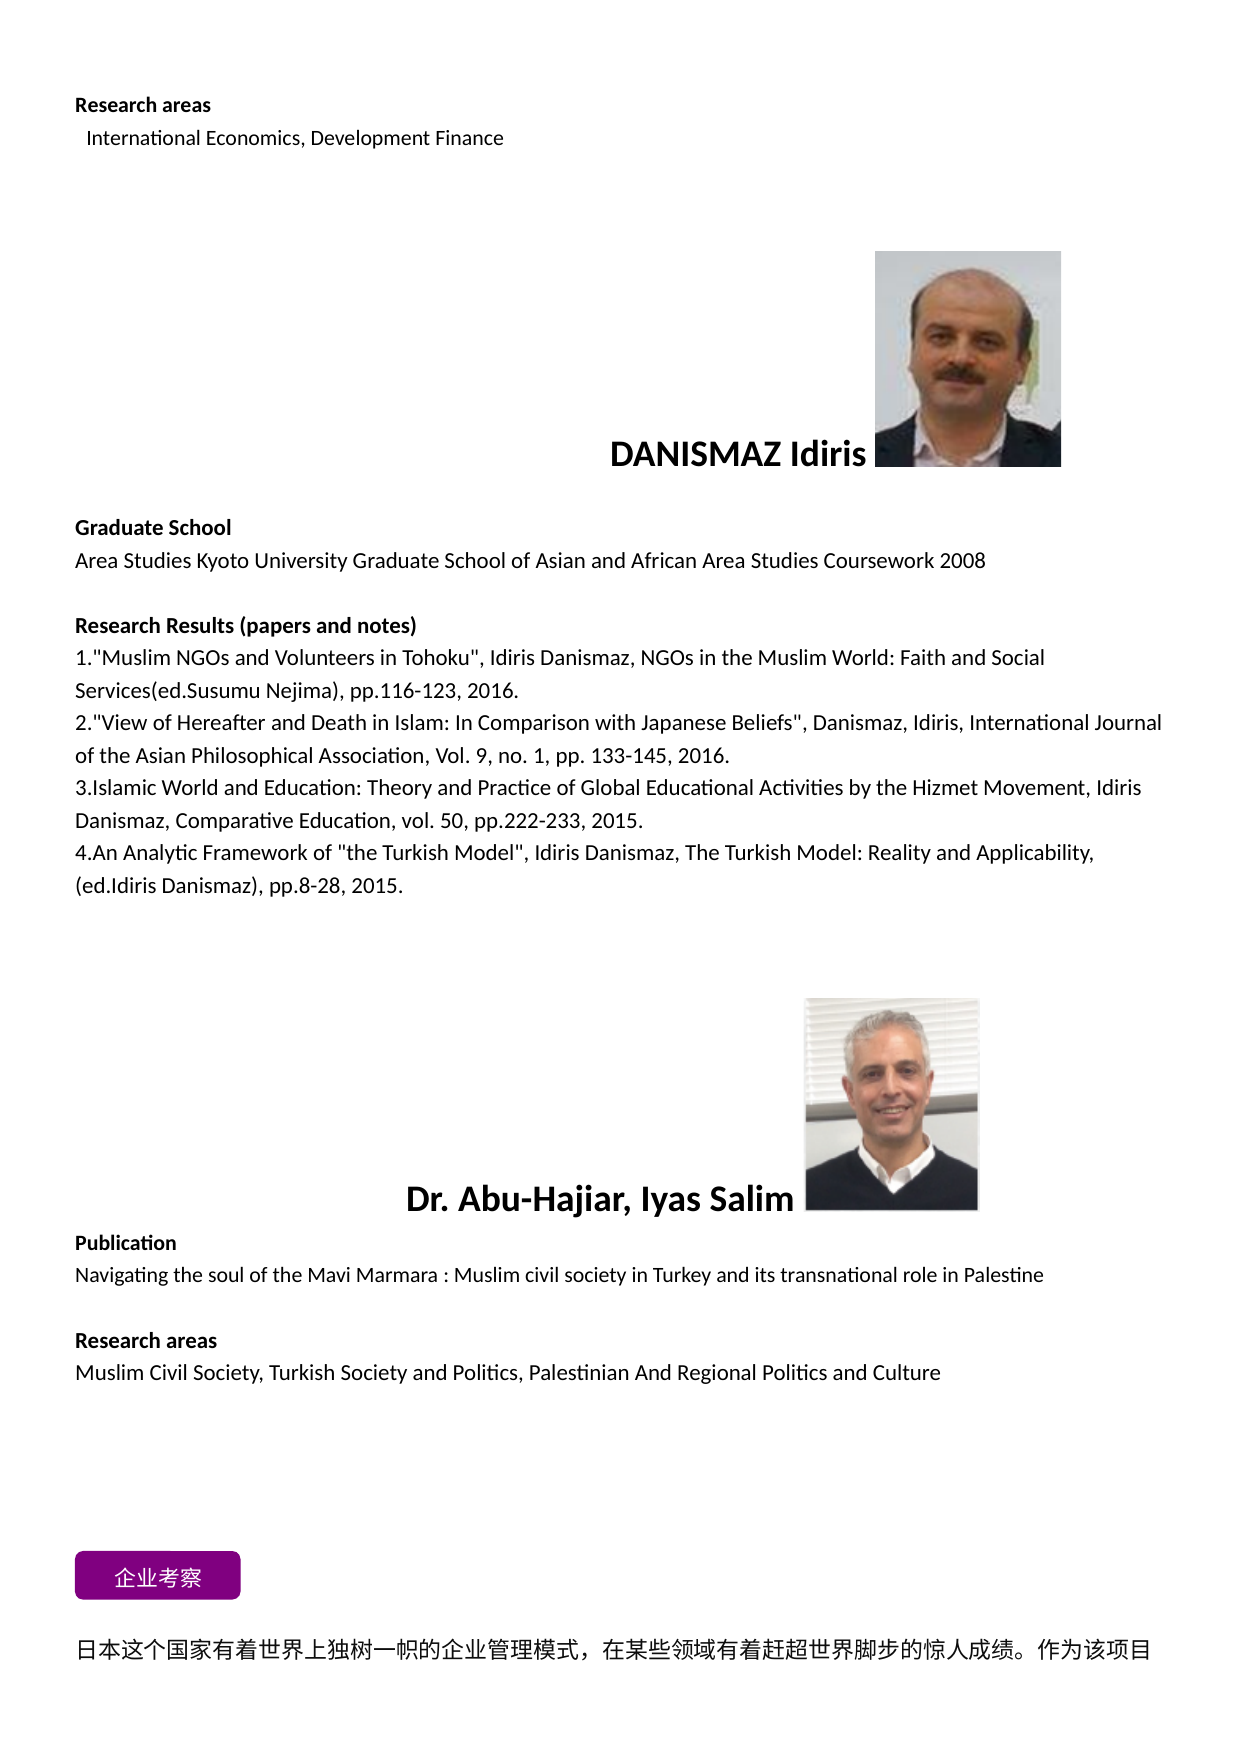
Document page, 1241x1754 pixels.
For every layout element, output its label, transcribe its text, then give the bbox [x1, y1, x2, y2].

text 2."View of Hereafter and Death in Islam: In Comparison with Japanese Beliefs", Danismaz, Idiris, International Journal of the Asian Philosophical Association, Vol. 9, no. 1, pp. 133-145, 2016. [75, 706, 1165, 771]
text DANISMAZ Idiris [75, 251, 1165, 479]
picture [803, 998, 980, 1212]
text 1."Muslim NGOs and Volunteers in Tohoku", Idiris Danismaz, NGOs in the Muslim World: Faith and Social Services(ed.Susumu Nejima), pp.116-123, 2016. [75, 641, 1165, 706]
text Dr. Abu-Hajiar, Iyas Salim [75, 999, 1165, 1226]
text 4.An Analytic Framework of "the Turkish Model", Idiris Danismaz, The Turkish Model: Reality and Applicability,(ed.Idiris Danismaz), pp.8-28, 2015. [75, 836, 1165, 901]
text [75, 1616, 1165, 1681]
text Research areas [75, 1324, 1165, 1356]
text Muslim Civil Society, Turkish Society and Politics, Palestinian And Regional Politics and Culture [75, 1356, 1165, 1389]
text Research Results (papers and notes) [75, 609, 1165, 641]
text International Economics, Development Finance [75, 121, 1165, 154]
picture [875, 251, 1062, 467]
text Graduate School [75, 511, 1165, 544]
text Area Studies Kyoto University Graduate School of Asian and African Area Studies Coursework 2008 [75, 544, 1165, 576]
text 3.Islamic World and Education: Theory and Practice of Global Educational Activities by the Hizmet Movement, Idiris Danismaz, Comparative Education, vol. 50, pp.222-233, 2015. [75, 771, 1165, 836]
text Research areas [75, 89, 1165, 121]
text Publication [75, 1226, 1165, 1259]
text Navigating the soul of the Mavi Marmara : Muslim civil society in Turkey and its transnational role in Palestine [75, 1259, 1165, 1291]
